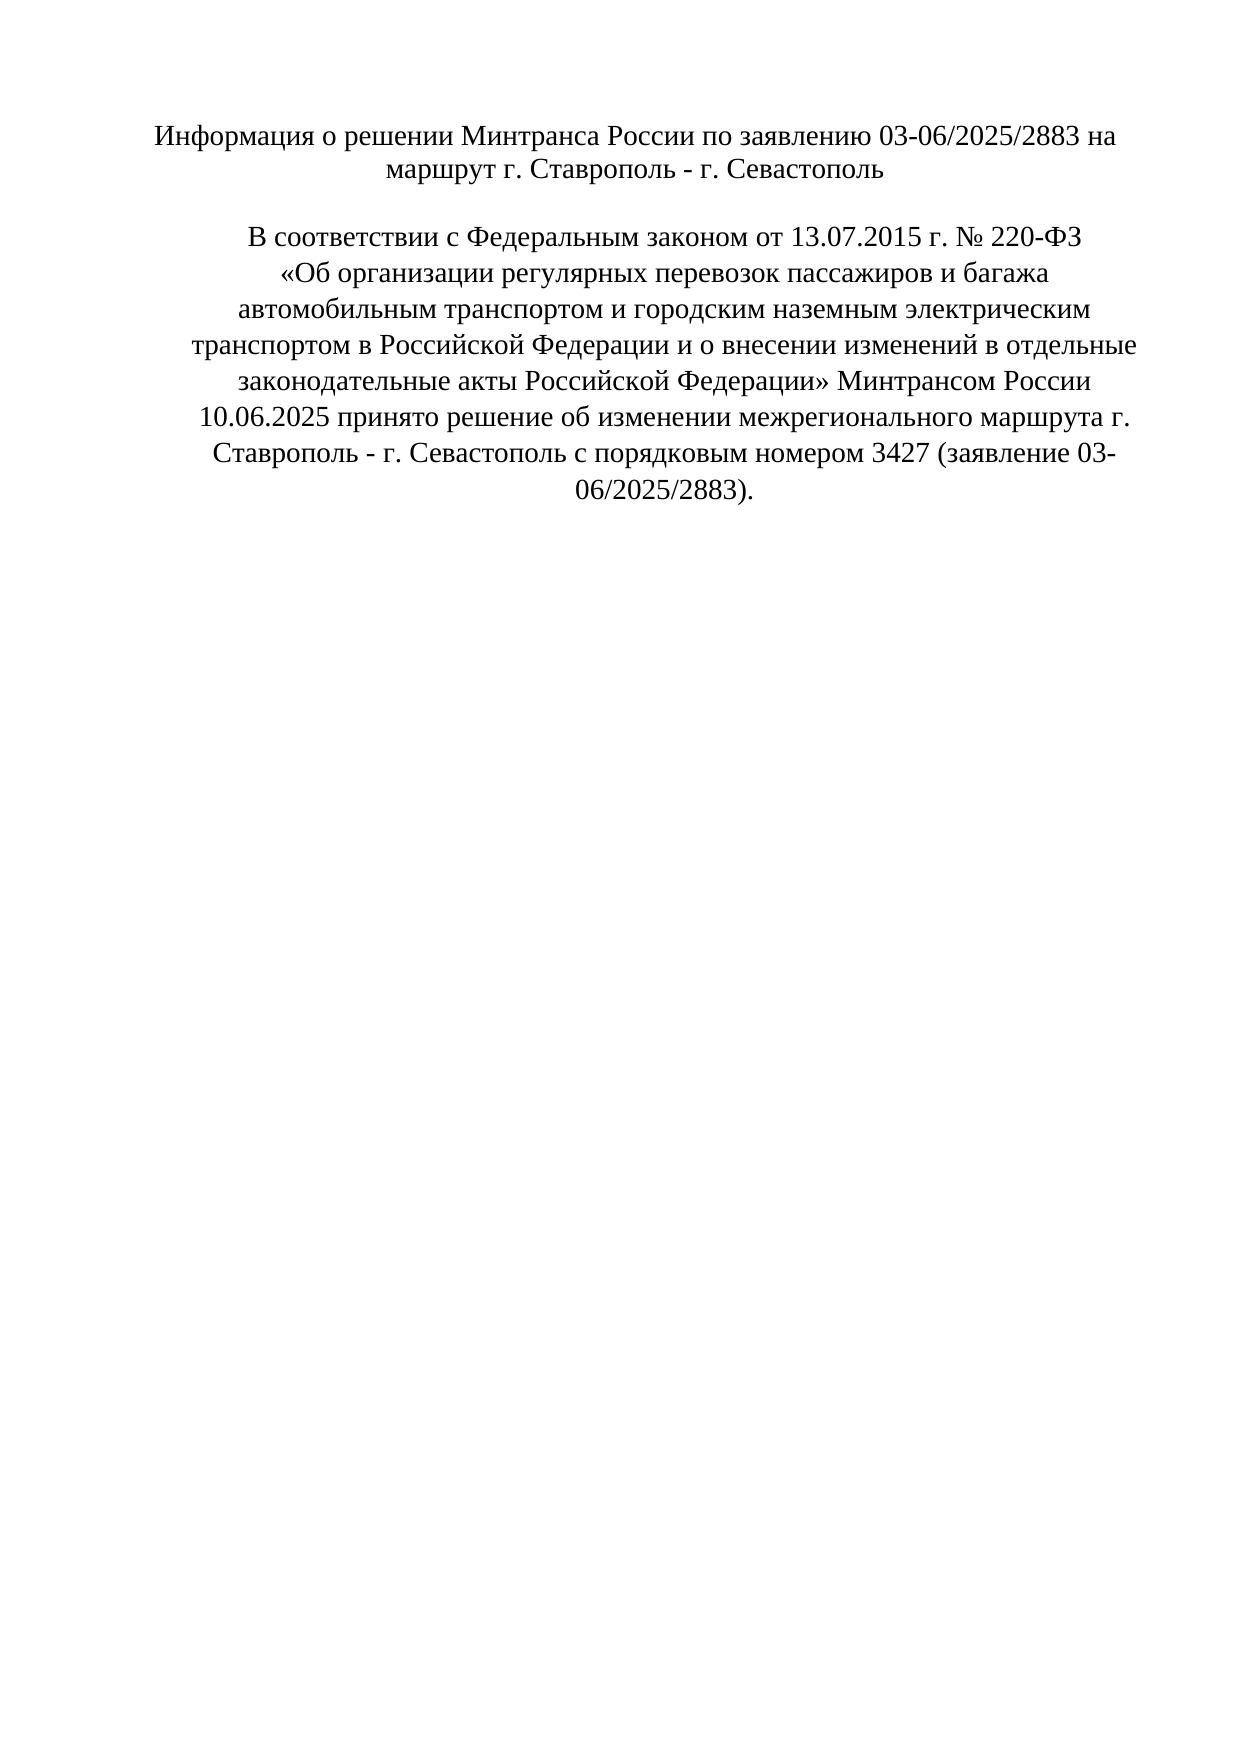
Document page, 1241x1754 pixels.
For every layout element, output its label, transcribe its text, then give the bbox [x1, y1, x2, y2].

text Информация о решении Минтранса России по заявлению 03-06/2025/2883 на маршрут г. Ставрополь - г. Севастополь [118, 118, 1152, 185]
text В соответствии с Федеральным законом от 13.07.2015 г. № 220-ФЗ «Об организации регулярных перевозок пассажиров и багажа автомобильным транспортом и городским наземным электрическим транспортом в Российской Федерации и о внесении изменений в отдельные законодательные акты Российской Федерации» Минтрансом России 10.06.2025 принято решение об изменении межрегионального маршрута г. Ставрополь - г. Севастополь с порядковым номером 3427 (заявление 03-06/2025/2883). [177, 219, 1152, 505]
